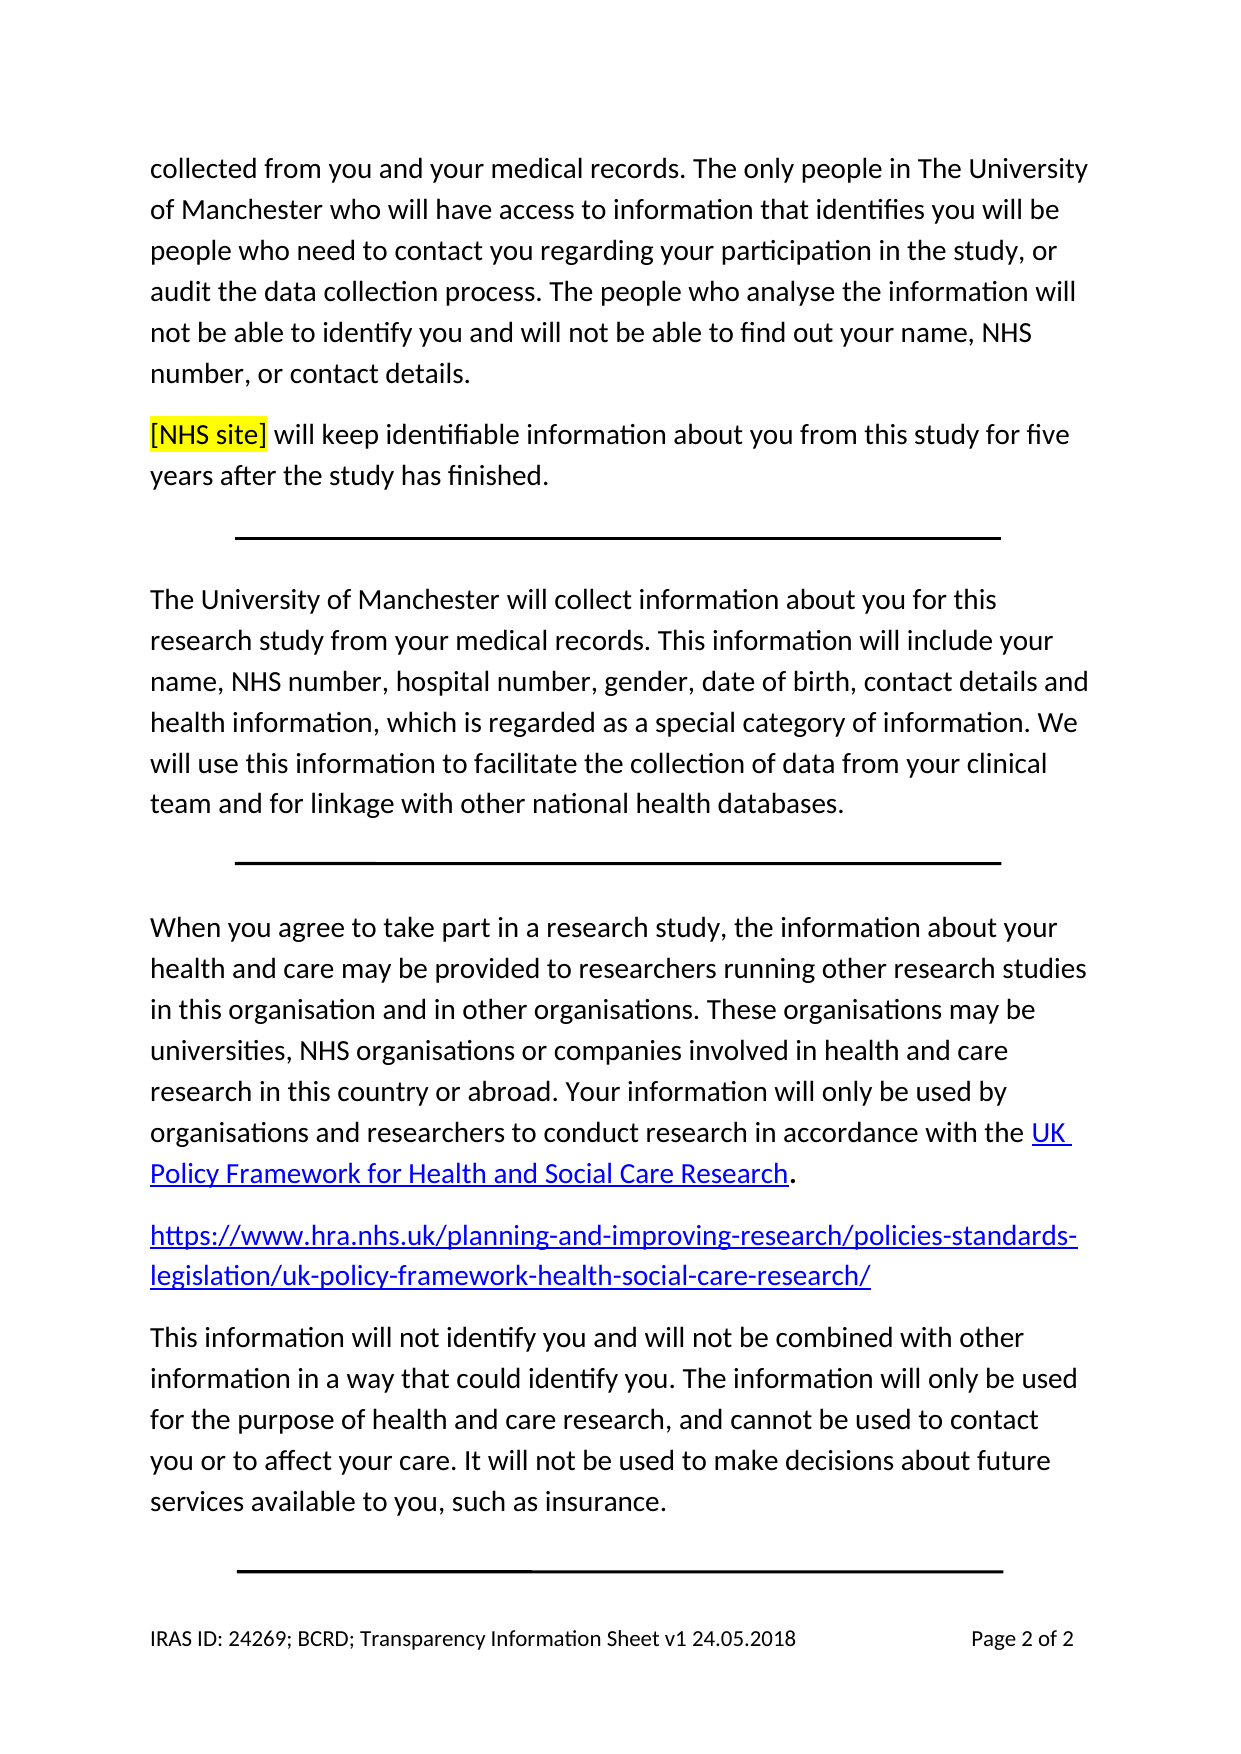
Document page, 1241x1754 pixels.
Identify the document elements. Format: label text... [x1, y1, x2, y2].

text When you agree to take part in a research study, the information about your health and care may be provided to researchers running other research studies in this organisation and in other organisations. These organisations may be universities, NHS organisations or companies involved in health and care research in this country or abroad. Your information will only be used by organisations and researchers to conduct research in accordance with the UK Policy Framework for Health and Social Care Research. [150, 909, 1090, 1190]
text The University of Manchester will collect information about you for this research study from your medical records. This information will include your name, NHS number, hospital number, gender, date of birth, contact details and health information, which is regarded as a special category of information. We will use this information to facilitate the collection of data from your clinical team and for linkage with other national health databases. [150, 581, 1090, 821]
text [150, 150, 1090, 390]
text [NHS site] will keep identifiable information about you from this study for five years after the study has finished. [150, 416, 1090, 493]
text This information will not identify you and will not be combined with other information in a way that could identify you. The information will only be used for the purpose of health and care research, and cannot be used to contact you or to affect your care. It will not be used to make decisions about future services available to you, such as insurance. [150, 1319, 1090, 1519]
text https://www.hra.nhs.uk/planning-and-improving-research/policies-standards-legislation/uk-policy-framework-health-social-care-research/ [150, 1217, 1090, 1293]
